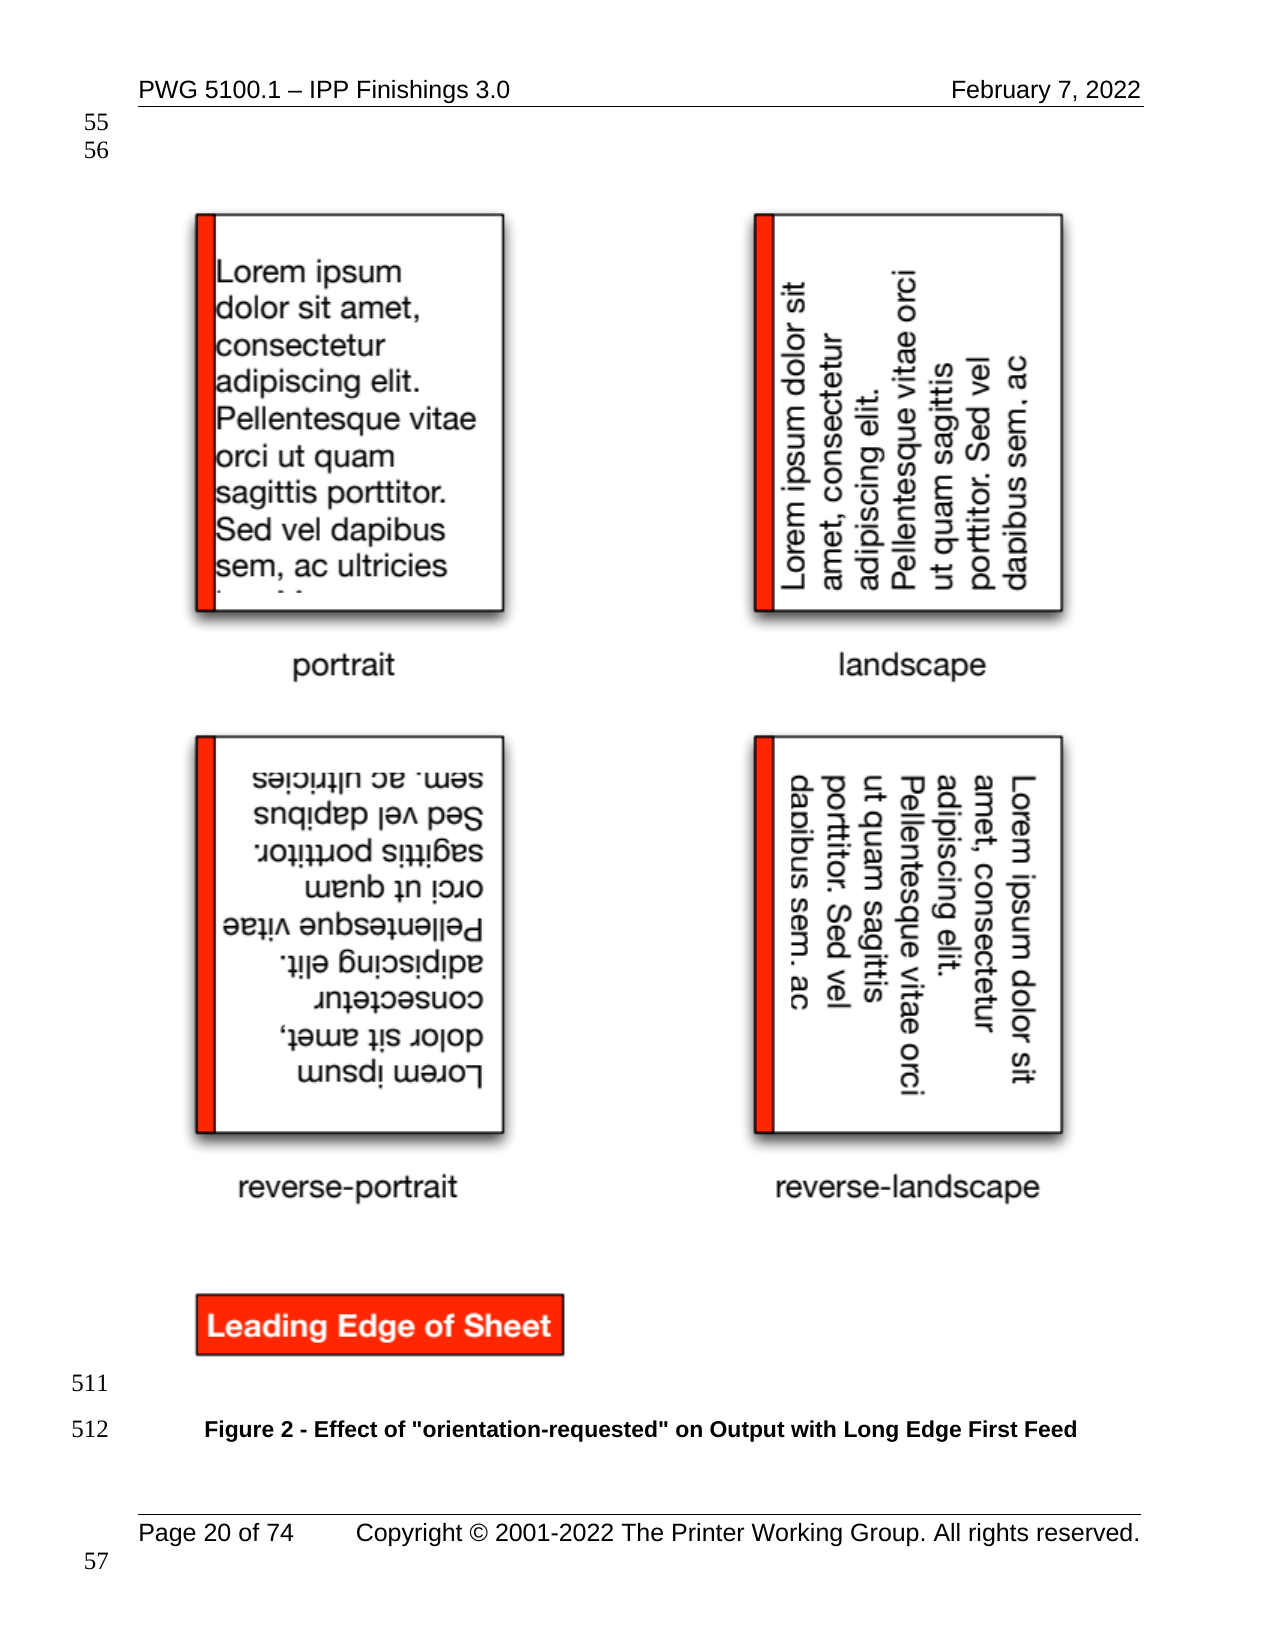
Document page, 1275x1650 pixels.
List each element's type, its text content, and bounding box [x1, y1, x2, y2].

text Figure 2 - Effect of "orientation-requested" on Output with Long Edge First Feed [138, 1416, 1144, 1442]
